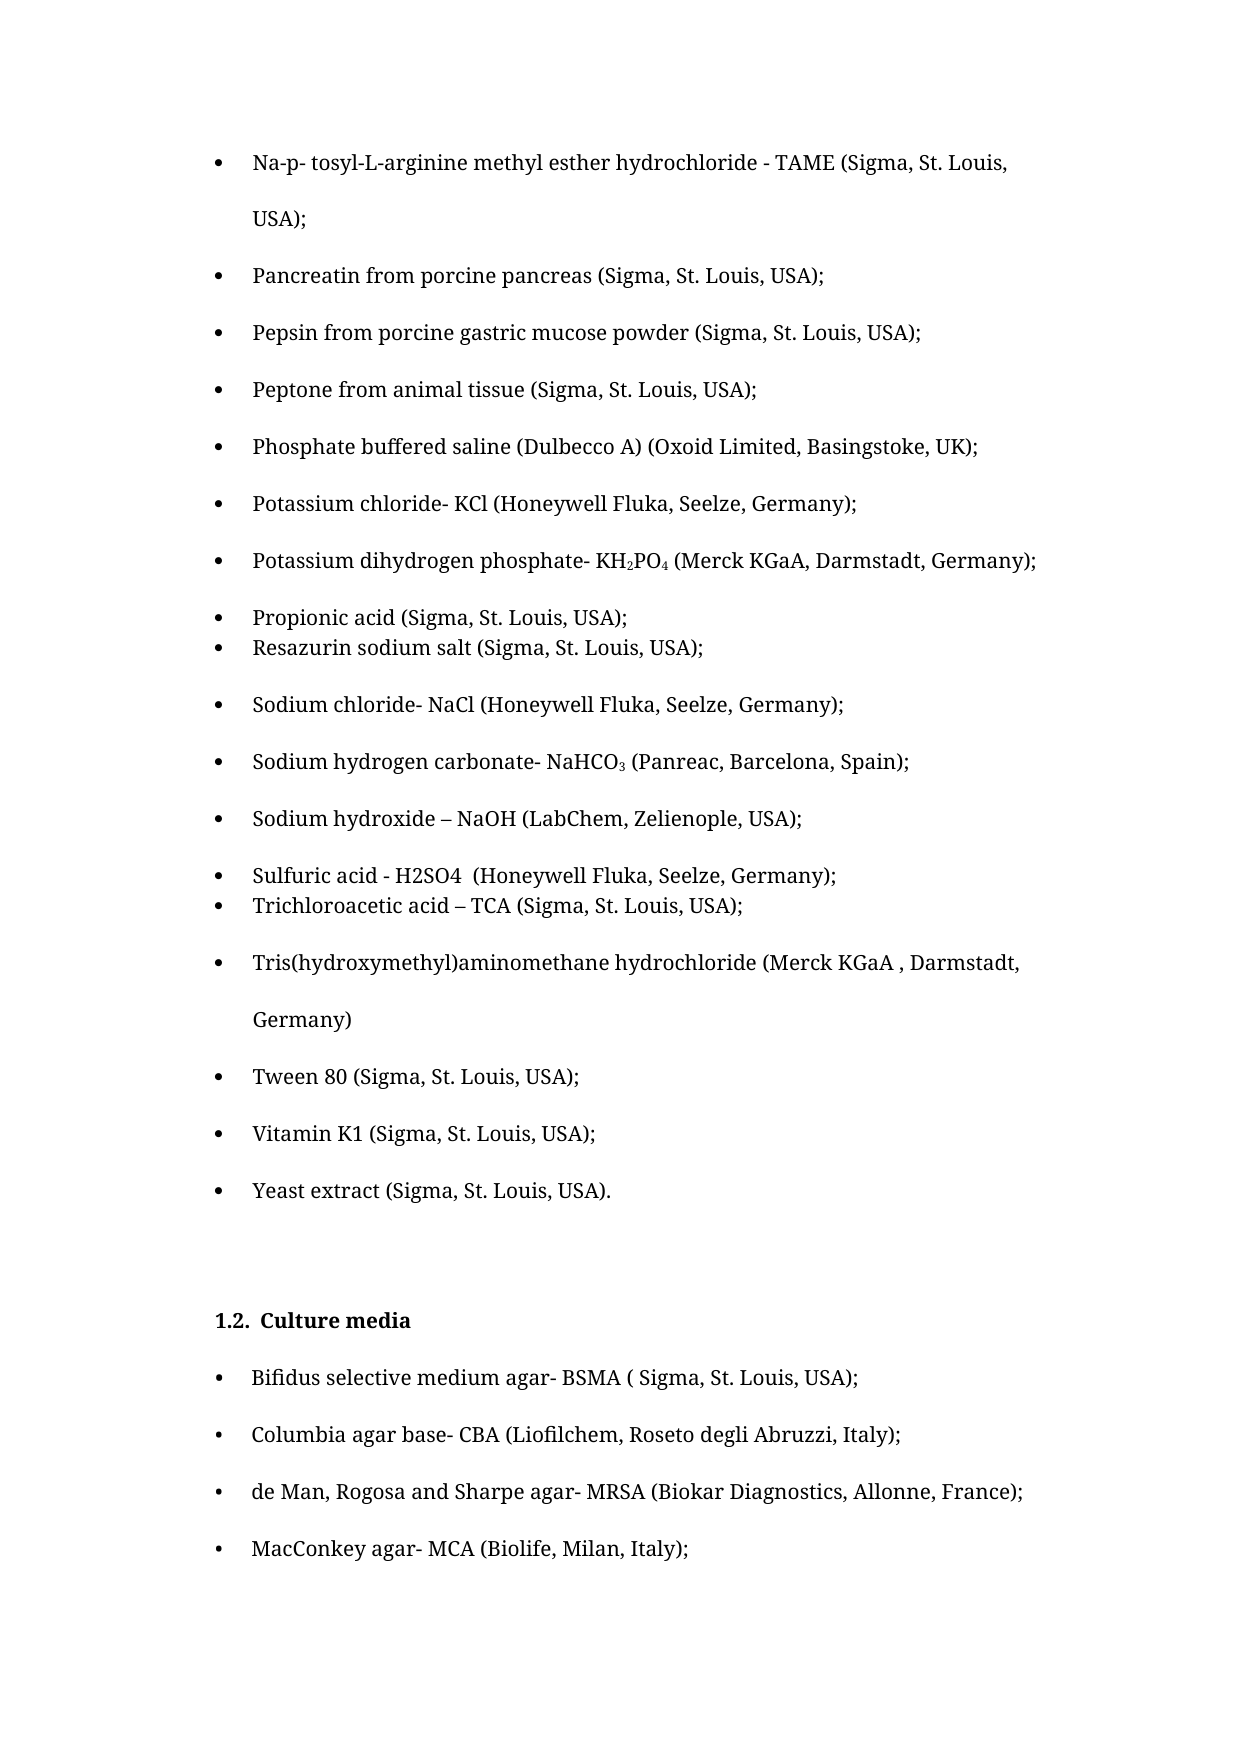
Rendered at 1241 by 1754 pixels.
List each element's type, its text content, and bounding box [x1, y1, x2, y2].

list Trichloroacetic acid – TCA (Sigma, St. Louis, USA); [215, 891, 1063, 920]
text • Columbia agar base- CBA (Liofilchem, Roseto degli Abruzzi, Italy); [215, 1420, 1063, 1448]
list Resazurin sodium salt (Sigma, St. Louis, USA); [215, 633, 1063, 662]
list Vitamin K1 (Sigma, St. Louis, USA); [215, 1119, 1063, 1147]
list Tween 80 (Sigma, St. Louis, USA); [215, 1062, 1063, 1090]
list Pancreatin from porcine pancreas (Sigma, St. Louis, USA); [215, 261, 1063, 290]
list Culture media [215, 1306, 1063, 1334]
list Phosphate buffered saline (Dulbecco A) (Oxoid Limited, Basingstoke, UK); [215, 432, 1063, 460]
text • MacConkey agar- MCA (Biolife, Milan, Italy); [215, 1534, 1063, 1562]
list Sulfuric acid - H2SO4 (Honeywell Fluka, Seelze, Germany); [215, 861, 1063, 889]
text • Bifidus selective medium agar- BSMA ( Sigma, St. Louis, USA); [215, 1363, 1063, 1391]
list Tris(hydroxymethyl)aminomethane hydrochloride (Merck KGaA , Darmstadt, Germany) [215, 948, 1063, 1033]
text • de Man, Rogosa and Sharpe agar- MRSA (Biokar Diagnostics, Allonne, France); [215, 1477, 1063, 1505]
list Potassium chloride- KCl (Honeywell Fluka, Seelze, Germany); [215, 489, 1063, 517]
list Pepsin from porcine gastric mucose powder (Sigma, St. Louis, USA); [215, 318, 1063, 347]
list Peptone from animal tissue (Sigma, St. Louis, USA); [215, 375, 1063, 403]
list Sodium hydroxide – NaOH (LabChem, Zelienople, USA); [215, 804, 1063, 832]
list Na-p- tosyl-L-arginine methyl esther hydrochloride - TAME (Sigma, St. Louis, USA); [215, 148, 1063, 233]
list Sodium hydrogen carbonate- NaHCO3 (Panreac, Barcelona, Spain); [215, 747, 1063, 775]
list Propionic acid (Sigma, St. Louis, USA); [215, 603, 1063, 631]
list Yeast extract (Sigma, St. Louis, USA). [215, 1176, 1063, 1204]
list Sodium chloride- NaCl (Honeywell Fluka, Seelze, Germany); [215, 690, 1063, 718]
list Potassium dihydrogen phosphate- KH2PO4 (Merck KGaA, Darmstadt, Germany); [215, 546, 1063, 574]
